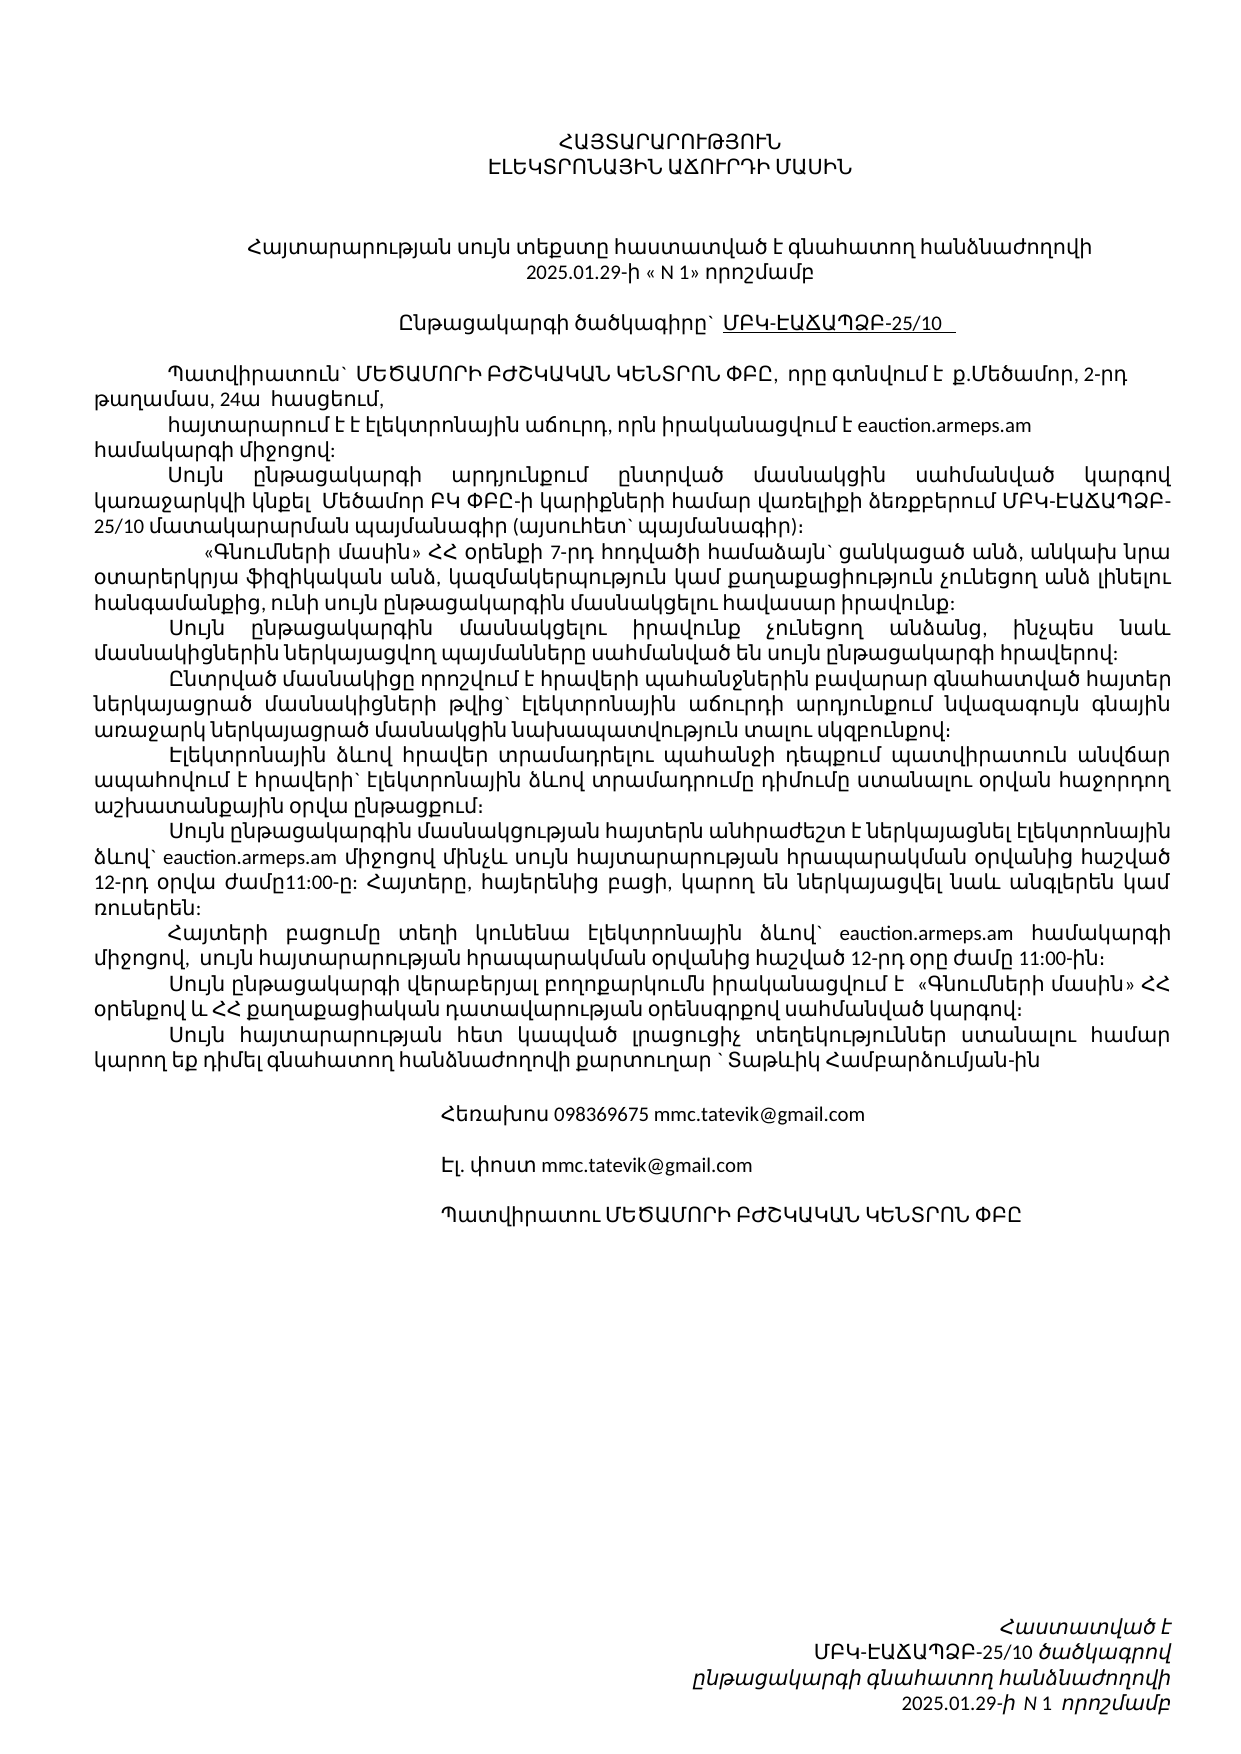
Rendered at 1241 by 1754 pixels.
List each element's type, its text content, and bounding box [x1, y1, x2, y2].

text Ընթացակարգի ծածկագիրը` ՄԲԿ-ԷԱՃԱՊՁԲ-25/10 [94, 310, 1171, 336]
text Պատվիրատուն` ՄԵԾԱՄՈՐԻ ԲԺՇԿԱԿԱՆ ԿԵՆՏՐՈՆ ՓԲԸ, որը գտնվում է ք.Մեծամոր, 2-րդ թաղամաս, 24ա հասցեում, [94, 361, 1171, 412]
text ընթացակարգի գնահատող հանձնաժողովի [94, 1665, 1171, 1690]
text ՄԲԿ-ԷԱՃԱՊՁԲ-25/10 ծածկագրով [94, 1639, 1171, 1665]
text Հաստատված է [94, 1614, 1171, 1639]
text Սույն հայտարարության հետ կապված լրացուցիչ տեղեկություններ ստանալու համար կարող եք դիմել գնահատող հանձնաժողովի քարտուղար ` Տաթևիկ Համբարձումյան-ին [94, 1022, 1171, 1073]
text Էլեկտրոնային ձևով հրավեր տրամադրելու պահանջի դեպքում պատվիրատուն անվճար ապահովում է հրավերի` էլեկտրոնային ձևով տրամադրումը դիմումը ստանալու օրվան հաջորդող աշխատանքային օրվա ընթացքում։ [94, 742, 1171, 818]
text Սույն ընթացակարգին մասնակցության հայտերն անհրաժեշտ է ներկայացնել էլեկտրոնային ձևով` eauction.armeps.am միջոցով մինչև սույն հայտարարության հրապարակման օրվանից հաշված 12-րդ օրվա ժամը11:00-ը: Հայտերը, հայերենից բացի, կարող են ներկայացվել նաև անգլերեն կամ ռուսերեն: [94, 818, 1171, 920]
text հայտարարում է է էլեկտրոնային աճուրդ, որն իրականացվում է eauction.armeps.am համակարգի միջոցով: [94, 412, 1171, 463]
text ՀԱՅՏԱՐԱՐՈՒԹՅՈՒՆ [94, 129, 1171, 154]
text 2025.01.29 -ի « N 1» որոշմամբ [94, 259, 1171, 285]
text 2025.01.29 -ի N 1 որոշմամբ [94, 1690, 1171, 1716]
text Սույն ընթացակարգին մասնակցելու իրավունք չունեցող անձանց, ինչպես նաև մասնակիցներին ներկայացվող պայմանները սահմանված են սույն ընթացակարգի հրավերով: [94, 615, 1171, 666]
text Էլ. փոստ mmc.tatevik@gmail.com [94, 1152, 1171, 1177]
text Պատվիրատու ՄԵԾԱՄՈՐԻ ԲԺՇԿԱԿԱՆ ԿԵՆՏՐՈՆ ՓԲԸ [94, 1203, 1171, 1228]
text Սույն ընթացակարգի արդյունքում ընտրված մասնակցին սահմանված կարգով կառաջարկվի կնքել Մեծամոր ԲԿ ՓԲԸ-ի կարիքների համար վառելիքի ձեռքբերում ՄԲԿ-ԷԱՃԱՊՁԲ-25/10 մատակարարման պայմանագիր (այսուհետ` պայմանագիր)։ [94, 463, 1171, 539]
text Ընտրված մասնակիցը որոշվում է հրավերի պահանջներին բավարար գնահատված հայտեր ներկայացրած մասնակիցների թվից` էլեկտրոնային աճուրդի արդյունքում նվազագույն գնային առաջարկ ներկայացրած մասնակցին նախապատվություն տալու սկզբունքով։ [94, 666, 1171, 742]
text «Գնումների մասին» ՀՀ օրենքի 7-րդ հոդվածի համաձայն` ցանկացած անձ, անկախ նրա օտարերկրյա ֆիզիկական անձ, կազմակերպություն կամ քաղաքացիություն չունեցող անձ լինելու հանգամանքից, ունի սույն ընթացակարգին մասնակցելու հավասար իրավունք: [94, 539, 1171, 615]
text Սույն ընթացակարգի վերաբերյալ բողոքարկումն իրականացվում է «Գնումների մասին» ՀՀ օրենքով և ՀՀ քաղաքացիական դատավարության օրենսգրքով սահմանված կարգով։ [94, 971, 1171, 1022]
text ԷԼԵԿՏՐՈՆԱՅԻՆ ԱՃՈՒՐԴԻ ՄԱՍԻՆ [94, 154, 1171, 180]
text Հայտերի բացումը տեղի կունենա էլեկտրոնային ձևով` eauction.armeps.am համակարգի միջոցով, սույն հայտարարության հրապարակման օրվանից հաշված 12-րդ օրը ժամը 11:00-ին։ [94, 920, 1171, 971]
text Հայտարարության սույն տեքստը հաստատված է գնահատող հանձնաժողովի [94, 234, 1171, 259]
text Հեռախոս 098369675 mmc.tatevik@gmail.com [94, 1101, 1171, 1126]
